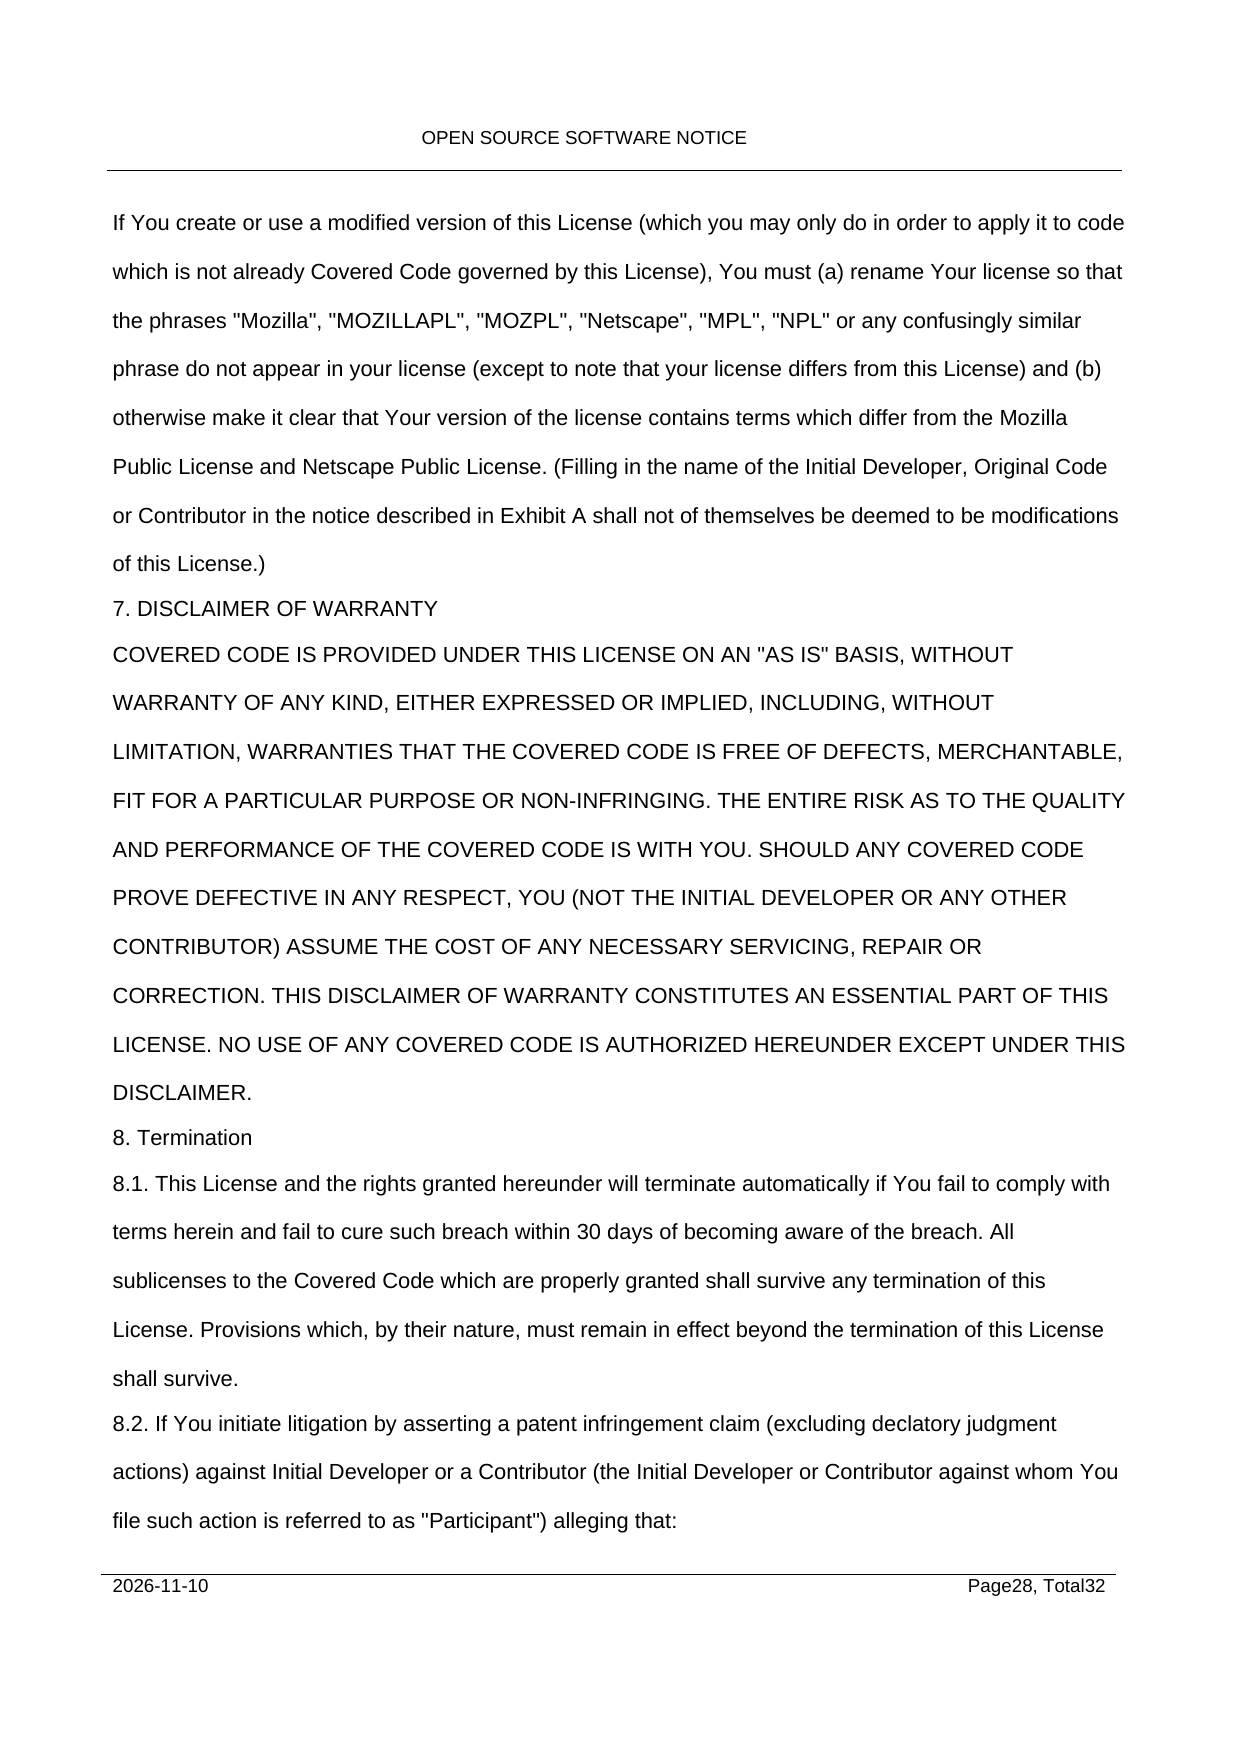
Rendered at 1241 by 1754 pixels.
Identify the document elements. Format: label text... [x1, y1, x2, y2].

text 8.1. This License and the rights granted hereunder will terminate automatically if You fail to comply with terms herein and fail to cure such breach within 30 days of becoming aware of the breach. All sublicenses to the Covered Code which are properly granted shall survive any termination of this License. Provisions which, by their nature, must remain in effect beyond the termination of this License shall survive. [112, 1167, 1128, 1394]
text 8.2. If You initiate litigation by asserting a patent infringement claim (excluding declatory judgment actions) against Initial Developer or a Contributor (the Initial Developer or Contributor against whom You file such action is referred to as "Participant") alleging that: [112, 1407, 1128, 1537]
text 8. Termination [112, 1122, 1128, 1154]
text COVERED CODE IS PROVIDED UNDER THIS LICENSE ON AN "AS IS" BASIS, WITHOUT WARRANTY OF ANY KIND, EITHER EXPRESSED OR IMPLIED, INCLUDING, WITHOUT LIMITATION, WARRANTIES THAT THE COVERED CODE IS FREE OF DEFECTS, MERCHANTABLE, FIT FOR A PARTICULAR PURPOSE OR NON-INFRINGING. THE ENTIRE RISK AS TO THE QUALITY AND PERFORMANCE OF THE COVERED CODE IS WITH YOU. SHOULD ANY COVERED CODE PROVE DEFECTIVE IN ANY RESPECT, YOU (NOT THE INITIAL DEVELOPER OR ANY OTHER CONTRIBUTOR) ASSUME THE COST OF ANY NECESSARY SERVICING, REPAIR OR CORRECTION. THIS DISCLAIMER OF WARRANTY CONSTITUTES AN ESSENTIAL PART OF THIS LICENSE. NO USE OF ANY COVERED CODE IS AUTHORIZED HEREUNDER EXCEPT UNDER THIS DISCLAIMER. [112, 638, 1128, 1109]
text If You create or use a modified version of this License (which you may only do in order to apply it to code which is not already Covered Code governed by this License), You must (a) rename Your license so that the phrases "Mozilla", "MOZILLAPL", "MOZPL", "Netscape", "MPL", "NPL" or any confusingly similar phrase do not appear in your license (except to note that your license differs from this License) and (b) otherwise make it clear that Your version of the license contains terms which differ from the Mozilla Public License and Netscape Public License. (Filling in the name of the Initial Developer, Original Code or Contributor in the notice described in Exhibit A shall not of themselves be deemed to be modifications of this License.) [112, 206, 1128, 580]
text 7. DISCLAIMER OF WARRANTY [112, 593, 1128, 625]
